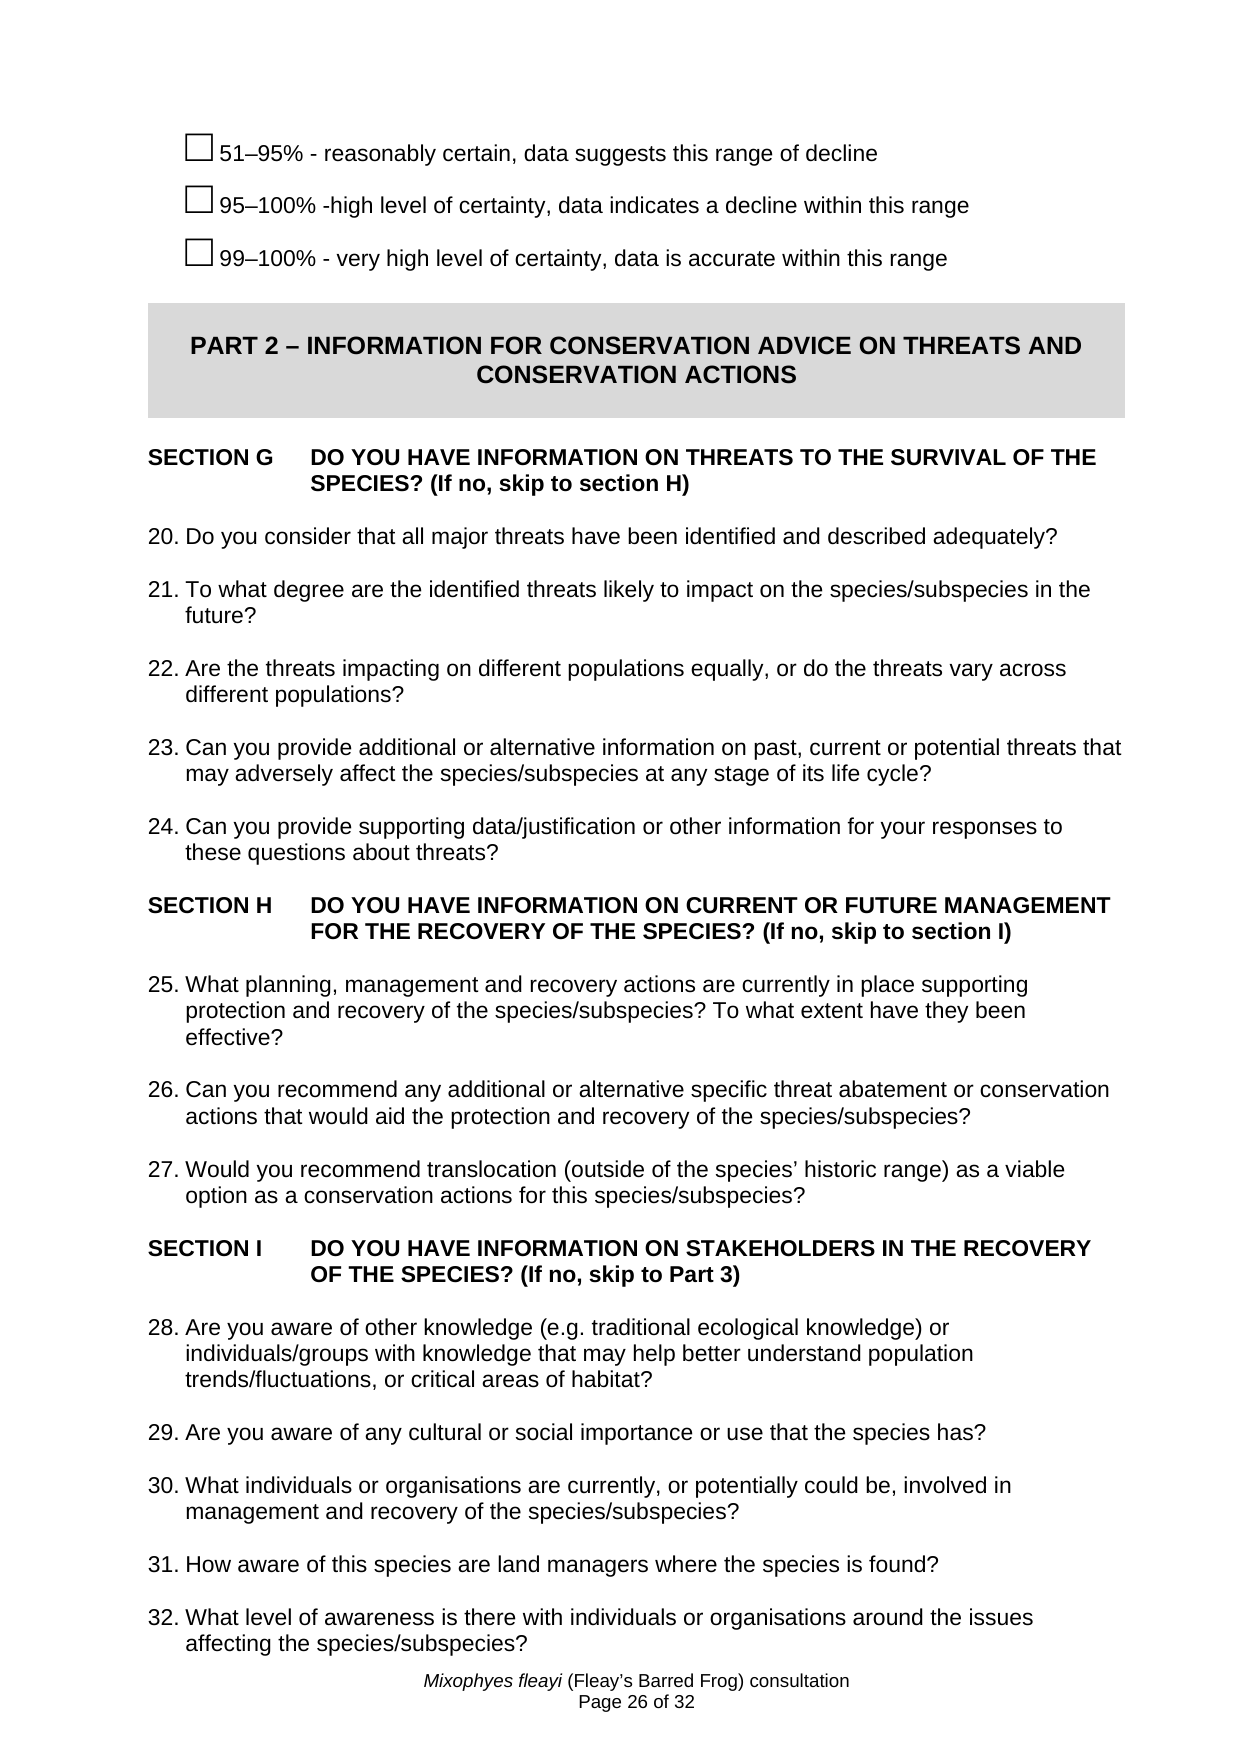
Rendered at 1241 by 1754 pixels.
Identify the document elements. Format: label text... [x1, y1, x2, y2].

text PART 2 – INFORMATION FOR CONSERVATION ADVICE ON THREATS AND CONSERVATION ACTIONS [148, 331, 1125, 389]
list What individuals or organisations are currently, or potentially could be, involved in management and recovery of the species/subspecies? [148, 1472, 1125, 1524]
text □ 99–100% - very high level of certainty, data is accurate within this range [148, 223, 1125, 276]
list To what degree are the identified threats likely to impact on the species/subspecies in the future? [148, 576, 1125, 628]
list Do you consider that all major threats have been identified and described adequately? [148, 523, 1125, 549]
list How aware of this species are land managers where the species is found? [148, 1551, 1125, 1577]
list Can you provide additional or alternative information on past, current or potential threats that may adversely affect the species/subspecies at any stage of its life cycle? [148, 734, 1125, 787]
list Are you aware of other knowledge (e.g. traditional ecological knowledge) or individuals/groups with knowledge that may help better understand population trends/fluctuations, or critical areas of habitat? [148, 1314, 1125, 1393]
text □ 95–100% -high level of certainty, data indicates a decline within this range [148, 171, 1125, 223]
list Can you recommend any additional or alternative specific threat abatement or conservation actions that would aid the protection and recovery of the species/subspecies? [148, 1076, 1125, 1129]
text SECTION I DO YOU HAVE INFORMATION ON STAKEHOLDERS IN THE RECOVERY OF THE SPECIES? (If no, skip to Part 3) [148, 1234, 1125, 1287]
list Are the threats impacting on different populations equally, or do the threats vary across different populations? [148, 655, 1125, 707]
list Would you recommend translocation (outside of the species’ historic range) as a viable option as a conservation actions for this species/subspecies? [148, 1156, 1125, 1208]
list What planning, management and recovery actions are currently in place supporting protection and recovery of the species/subspecies? To what extent have they been effective? [148, 971, 1125, 1050]
text SECTION G DO YOU HAVE INFORMATION ON THREATS TO THE SURVIVAL OF THE SPECIES? (If no, skip to section H) [148, 444, 1125, 497]
text SECTION H DO YOU HAVE INFORMATION ON CURRENT OR FUTURE MANAGEMENT FOR THE RECOVERY OF THE SPECIES? (If no, skip to section I) [148, 892, 1125, 945]
list What level of awareness is there with individuals or organisations around the issues affecting the species/subspecies? [148, 1603, 1125, 1656]
list Are you aware of any cultural or social importance or use that the species has? [148, 1419, 1125, 1445]
text □ 51–95% - reasonably certain, data suggests this range of decline [148, 118, 1125, 171]
list Can you provide supporting data/justification or other information for your responses to these questions about threats? [148, 813, 1125, 866]
